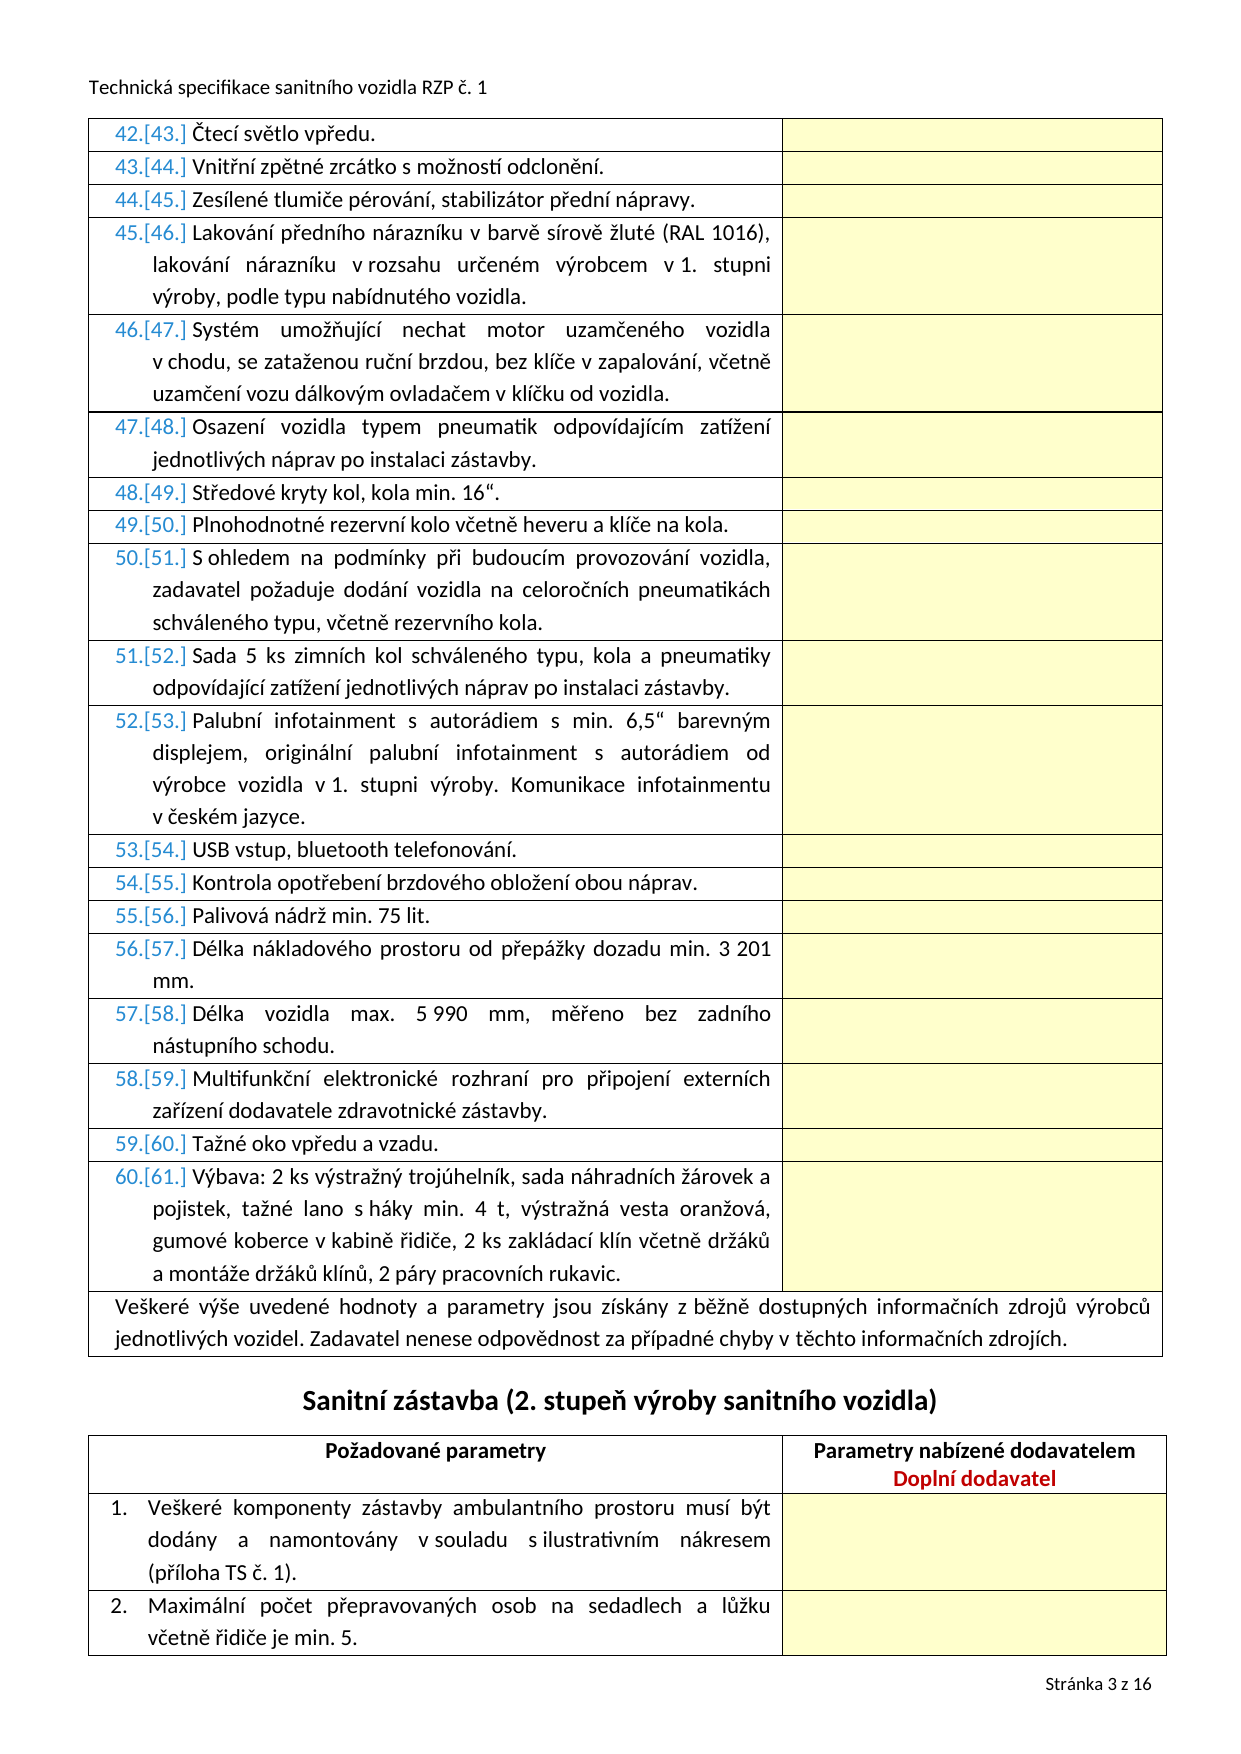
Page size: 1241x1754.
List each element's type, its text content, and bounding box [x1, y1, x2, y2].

table_header Požadované parametry [89, 1436, 782, 1492]
table_cell Čtecí světlo vpředu. [89, 119, 782, 151]
table_cell [783, 478, 1162, 509]
table_cell [783, 835, 1162, 867]
table_cell [783, 152, 1162, 184]
table_cell Palivová nádrž min. 75 lit. [89, 901, 782, 933]
table_cell Vnitřní zpětné zrcátko s možností odclonění. [89, 152, 782, 184]
table_cell [783, 511, 1162, 542]
table_cell [783, 315, 1162, 411]
table_cell Veškeré výše uvedené hodnoty a parametry jsou získány z běžně dostupných informačních zdrojů výrobců jednotlivých vozidel. Zadavatel nenese odpovědnost za případné chyby v těchto informačních zdrojích. [89, 1292, 1162, 1356]
table_cell [783, 706, 1162, 834]
table_cell Tažné oko vpředu a vzadu. [89, 1129, 782, 1161]
table_cell [783, 185, 1162, 217]
table_cell Multifunkční elektronické rozhraní pro připojení externích zařízení dodavatele zdravotnické zástavby. [89, 1064, 782, 1128]
table_cell USB vstup, bluetooth telefonování. [89, 835, 782, 867]
table_cell Kontrola opotřebení brzdového obložení obou náprav. [89, 868, 782, 900]
table_cell [783, 1162, 1162, 1291]
table_cell Délka vozidla max. 5 990 mm, měřeno bez zadního nástupního schodu. [89, 999, 782, 1063]
table_cell Zesílené tlumiče pérování, stabilizátor přední nápravy. [89, 185, 782, 217]
table_cell [783, 1494, 1166, 1590]
table_cell [783, 934, 1162, 998]
table_cell [783, 218, 1162, 314]
table_cell [783, 413, 1162, 477]
table_cell Plnohodnotné rezervní kolo včetně heveru a klíče na kola. [89, 511, 782, 542]
table_cell Systém umožňující nechat motor uzamčeného vozidla v chodu, se zataženou ruční brzdou, bez klíče v zapalování, včetně uzamčení vozu dálkovým ovladačem v klíčku od vozidla. [89, 315, 782, 411]
table_header Parametry nabízené dodavatelem Doplní dodavatel [783, 1436, 1166, 1492]
table_cell [783, 999, 1162, 1063]
table_cell Výbava: 2 ks výstražný trojúhelník, sada náhradních žárovek a pojistek, tažné lano s háky min. 4 t, výstražná vesta oranžová, gumové koberce v kabině řidiče, 2 ks zakládací klín včetně držáků a montáže držáků klínů, 2 páry pracovních rukavic. [89, 1162, 782, 1291]
table_cell [783, 1129, 1162, 1161]
subtitle Sanitní zástavba (2. stupeň výroby sanitního vozidla) [89, 1382, 1152, 1417]
table_cell [783, 901, 1162, 933]
table_cell Sada 5 ks zimních kol schváleného typu, kola a pneumatiky odpovídající zatížení jednotlivých náprav po instalaci zástavby. [89, 641, 782, 705]
table_cell Maximální počet přepravovaných osob na sedadlech a lůžku včetně řidiče je min. 5. [89, 1591, 782, 1655]
table_cell Lakování předního nárazníku v barvě sírově žluté (RAL 1016), lakování nárazníku v rozsahu určeném výrobcem v 1. stupni výroby, podle typu nabídnutého vozidla. [89, 218, 782, 314]
table_cell [783, 1591, 1166, 1655]
table_cell Délka nákladového prostoru od přepážky dozadu min. 3 201 mm. [89, 934, 782, 998]
table_cell [783, 1064, 1162, 1128]
table_cell [783, 119, 1162, 151]
table_cell Středové kryty kol, kola min. 16“. [89, 478, 782, 509]
table_cell [783, 544, 1162, 640]
table_cell Palubní infotainment s autorádiem s min. 6,5“ barevným displejem, originální palubní infotainment s autorádiem od výrobce vozidla v 1. stupni výroby. Komunikace infotainmentu v českém jazyce. [89, 706, 782, 834]
table_cell [783, 868, 1162, 900]
table_cell [783, 641, 1162, 705]
table_cell Osazení vozidla typem pneumatik odpovídajícím zatížení jednotlivých náprav po instalaci zástavby. [89, 413, 782, 477]
table_cell Veškeré komponenty zástavby ambulantního prostoru musí být dodány a namontovány v souladu s ilustrativním nákresem (příloha TS č. 1). [89, 1494, 782, 1590]
table_cell S ohledem na podmínky při budoucím provozování vozidla, zadavatel požaduje dodání vozidla na celoročních pneumatikách schváleného typu, včetně rezervního kola. [89, 544, 782, 640]
